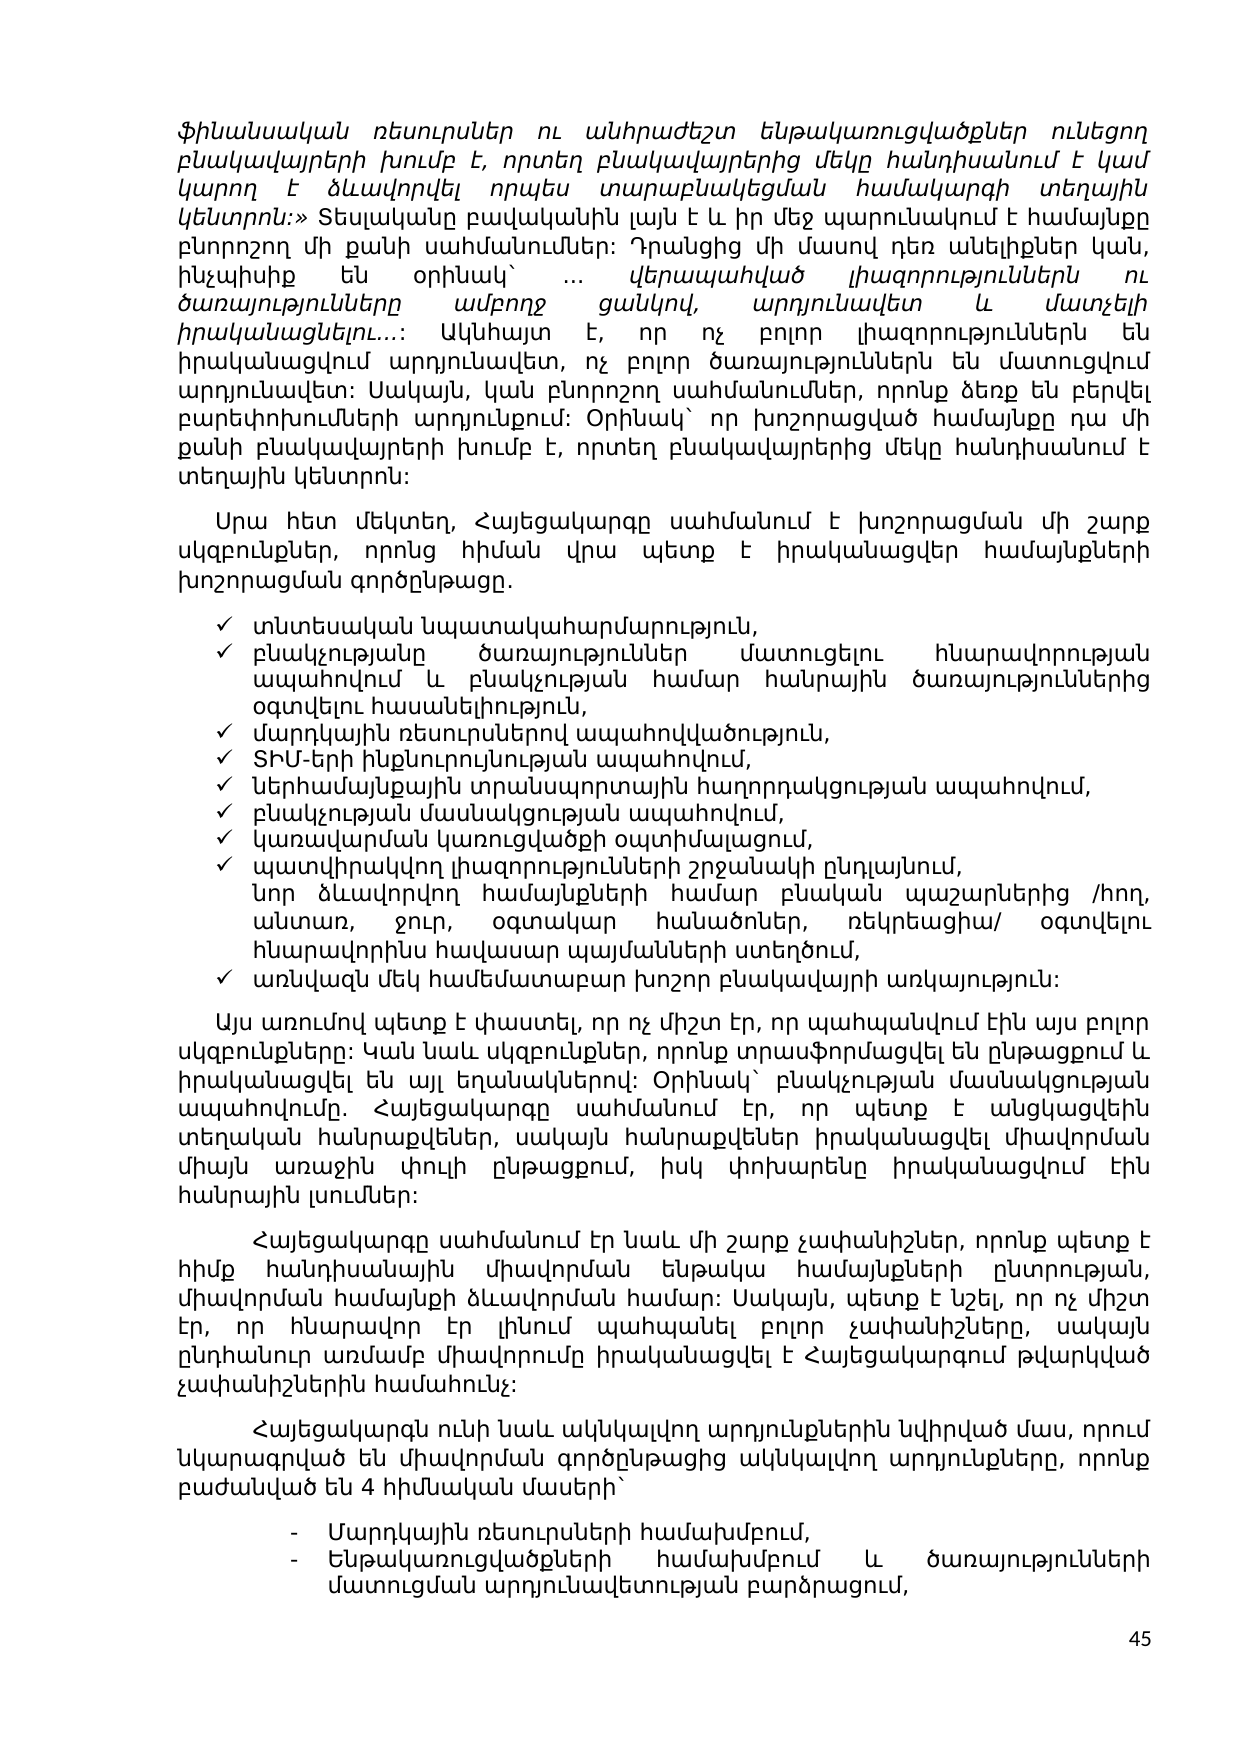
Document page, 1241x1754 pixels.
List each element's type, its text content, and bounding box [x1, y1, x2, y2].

list ներհամայնքային տրանսպորտային հաղորդակցության ապահովում, [215, 773, 1152, 800]
list պատվիրակվող լիազորությունների շրջանակի ընդլայնում, [215, 853, 1152, 880]
list բնակչությանը ծառայություններ մատուցելու հնարավորության ապահովում և բնակչության համար հանրային ծառայություններից օգտվելու հասանելիություն, [215, 640, 1152, 720]
text Հայեցակարգն ունի նաև ակնկալվող արդյունքներին նվիրված մաս, որում նկարագրված են միավորման գործընթացից ակնկալվող արդյունքները, որոնք բաժանված են 4 հիմնական մասերի` [177, 1416, 1152, 1501]
list Ենթակառուցվածքների համախմբում և ծառայությունների մատուցման արդյունավետության բարձրացում, [290, 1546, 1152, 1599]
list ՏԻՄ-երի ինքնուրույնության ապահովում, [215, 746, 1152, 773]
list Մարդկային ռեսուրսների համախմբում, [290, 1519, 1152, 1546]
text Հայեցակարգը սահմանում էր նաև մի շարք չափանիշներ, որոնք պետք է հիմք հանդիսանային միավորման ենթակա համայնքների ընտրության, միավորման համայնքի ձևավորման համար: Սակայն, պետք է նշել, որ ոչ միշտ էր, որ հնարավոր էր լինում պահպանել բոլոր չափանիշները, սակայն ընդհանուր առմամբ միավորումը իրականացվել է Հայեցակարգում թվարկված չափանիշներին համահունչ: [177, 1227, 1152, 1398]
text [177, 118, 1152, 490]
text Այս առումով պետք է փաստել, որ ոչ միշտ էր, որ պահպանվում էին այս բոլոր սկզբունքները: Կան նաև սկզբունքներ, որոնք տրասֆորմացվել են ընթացքում և իրականացվել են այլ եղանակներով: Օրինակ` բնակչության մասնակցության ապահովումը. Հայեցակարգը սահմանում էր, որ պետք է անցկացվեին տեղական հանրաքվեներ, սակայն հանրաքվեներ իրականացվել միավորման միայն առաջին փուլի ընթացքում, իսկ փոխարենը իրականացվում էին հանրային լսումներ: [177, 1009, 1152, 1208]
list նոր ձևավորվող համայնքների համար բնական պաշարներից /հող, անտառ, ջուր, օգտակար հանածոներ, ռեկրեացիա/ օգտվելու հնարավորինս հավասար պայմանների ստեղծում, [252, 880, 1152, 964]
list տնտեսական նպատակահարմարություն, [215, 613, 1152, 640]
list մարդկային ռեսուրսներով ապահովվածություն, [215, 720, 1152, 746]
list առնվազն մեկ համեմատաբար խոշոր բնակավայրի առկայություն: [215, 966, 1152, 993]
list բնակչության մասնակցության ապահովում, [215, 800, 1152, 826]
text Սրա հետ մեկտեղ, Հայեցակարգը սահմանում է խոշորացման մի շարք սկզբունքներ, որոնց հիման վրա պետք է իրականացվեր համայնքների խոշորացման գործընթացը․ [177, 508, 1152, 594]
list կառավարման կառուցվածքի օպտիմալացում, [215, 826, 1152, 853]
